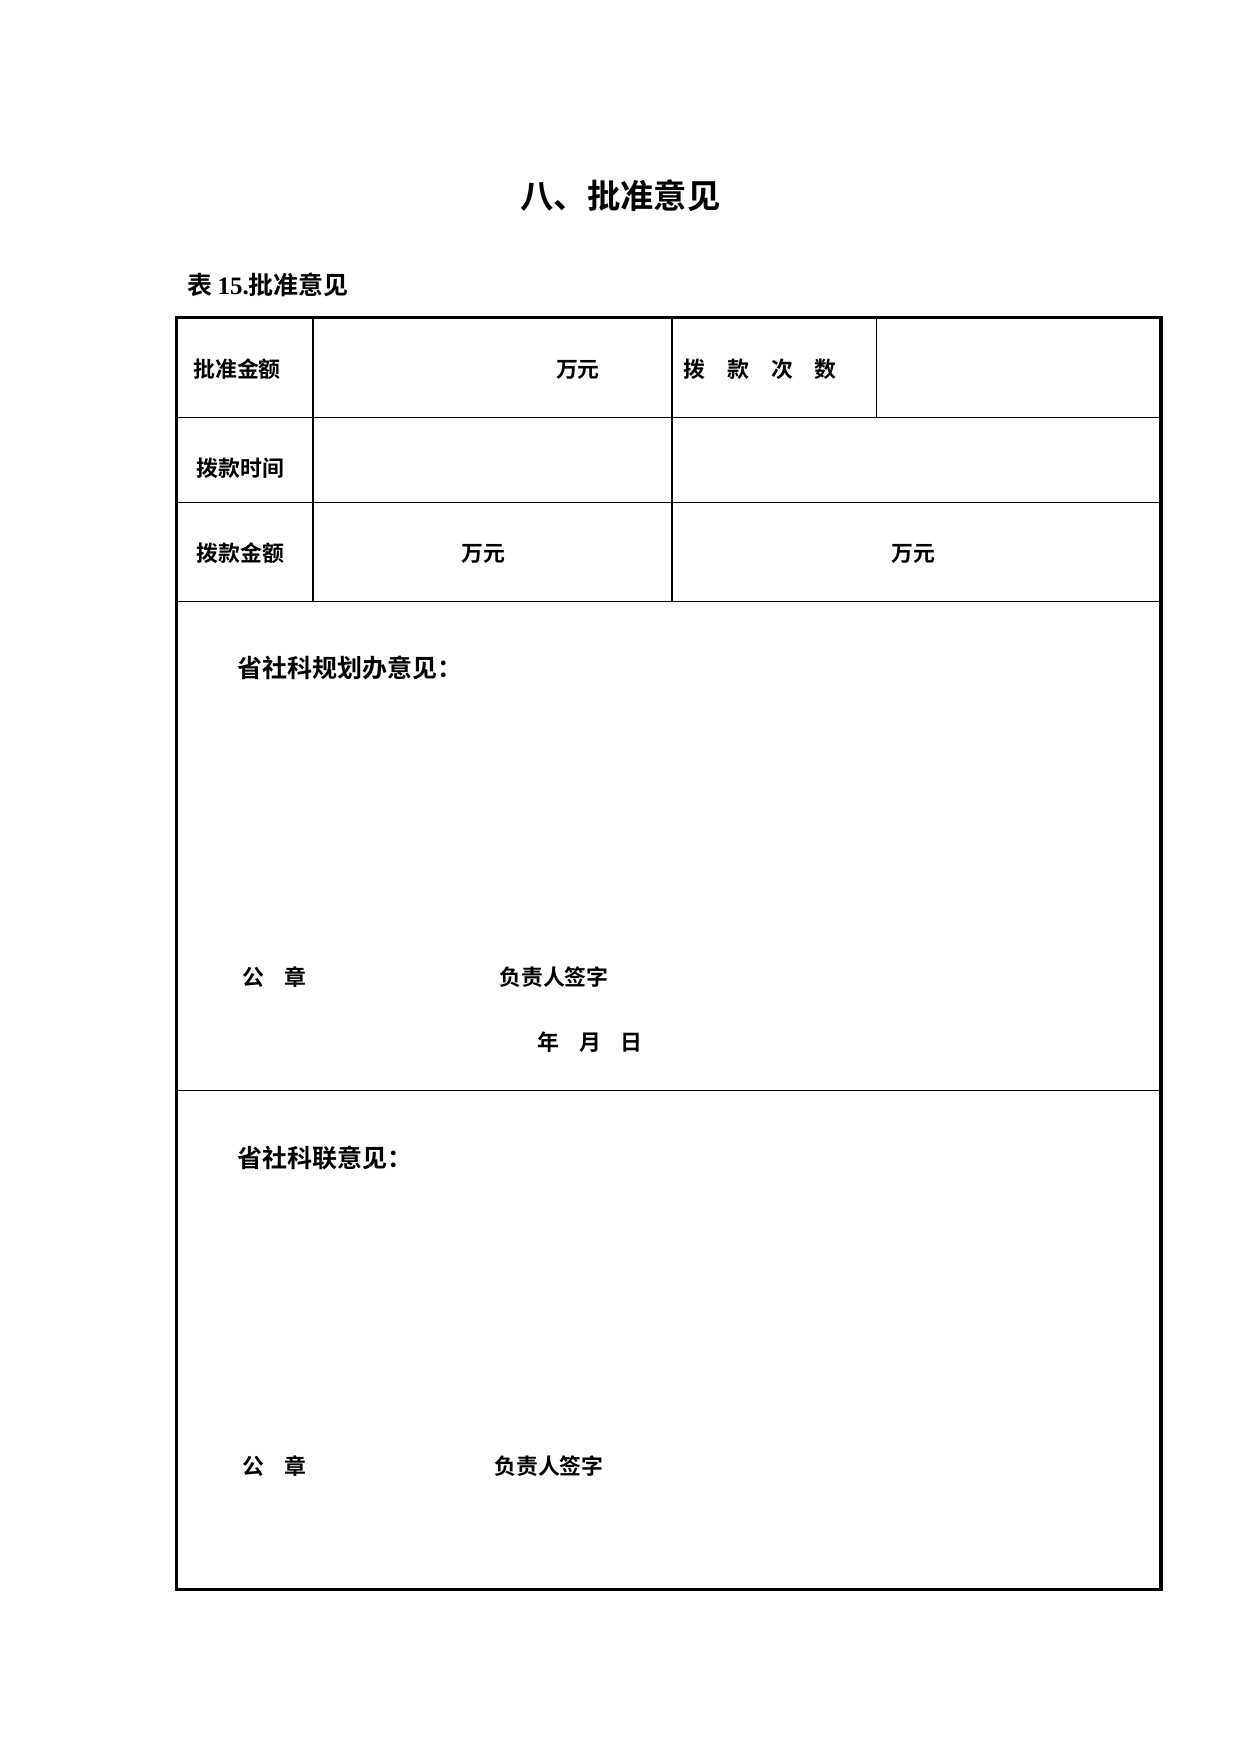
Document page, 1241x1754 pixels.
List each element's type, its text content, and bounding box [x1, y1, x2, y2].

table_cell [314, 418, 671, 501]
table_cell 拨款金额 [178, 503, 312, 601]
table_header 万元 [314, 319, 671, 417]
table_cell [178, 1091, 1159, 1588]
table_header 批准金额 [178, 319, 312, 417]
table_cell [673, 418, 1159, 501]
table_header [877, 319, 1159, 417]
table_header 拨 款 次 数 [673, 319, 876, 417]
table_cell 万元 [673, 503, 1159, 601]
text 八、批准意见 [187, 162, 1053, 227]
table_cell 省社科规划办意见： 公 章 负责人签字 年 月 日 [178, 602, 1159, 1089]
table_cell 万元 [314, 503, 671, 601]
table_cell 拨款时间 [178, 418, 312, 501]
text 表15.批准意见 [187, 251, 1053, 316]
